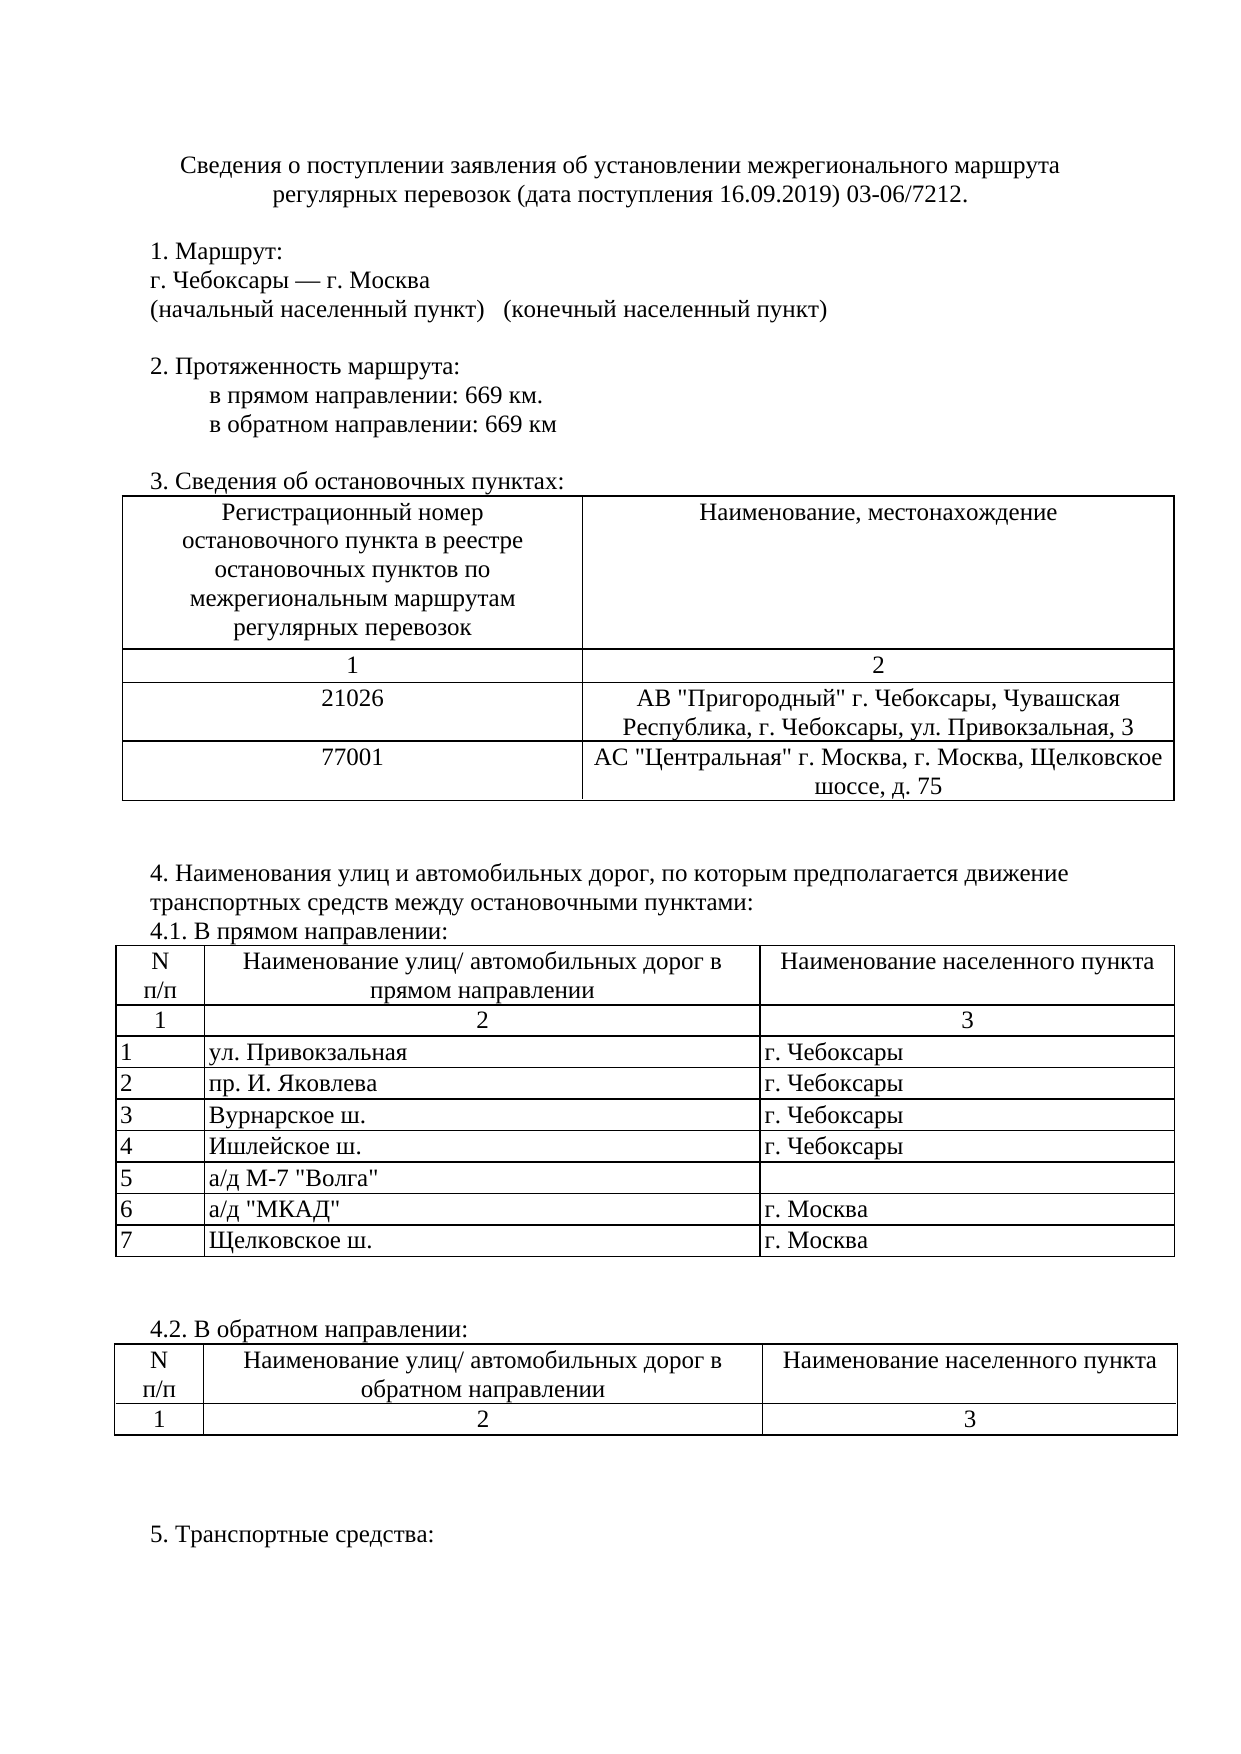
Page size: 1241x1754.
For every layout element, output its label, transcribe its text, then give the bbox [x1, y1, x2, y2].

table_cell Вурнарское ш. [205, 1100, 759, 1130]
table_header Регистрационный номер остановочного пункта в реестре остановочных пунктов по межрегиональным маршрутам регулярных перевозок [123, 497, 582, 648]
text в прямом направлении: 669 км. [150, 380, 1090, 409]
table_cell 1 [117, 1037, 204, 1067]
table_cell АВ "Пригородный" г. Чебоксары, Чувашская Республика, г. Чебоксары, ул. Привокзальная, 3 [583, 683, 1173, 740]
table_cell г. Чебоксары [761, 1100, 1174, 1130]
text в обратном направлении: 669 км [150, 409, 1090, 437]
table_cell 77001 [123, 742, 582, 799]
table_cell г. Чебоксары [761, 1068, 1174, 1098]
table_cell АС "Центральная" г. Москва, г. Москва, Щелковское шоссе, д. 75 [583, 742, 1173, 799]
table_cell 21026 [123, 683, 582, 740]
table_cell [761, 1163, 1174, 1193]
text Сведения о поступлении заявления об установлении межрегионального маршрута регулярных перевозок (дата поступления 16.09.2019) 03-06/7212. [150, 150, 1090, 207]
table_header Наименование, местонахождение [583, 497, 1173, 648]
table_cell 2 [583, 650, 1173, 681]
table_cell Щелковское ш. [205, 1226, 759, 1256]
table_cell 1 [123, 650, 582, 681]
text 3. Сведения об остановочных пунктах: [150, 466, 1090, 495]
text 5. Транспортные средства: [150, 1519, 1090, 1548]
table_cell 4 [117, 1131, 204, 1161]
table_header Наименование населенного пункта [761, 946, 1174, 1004]
text 1. Маршрут: [150, 236, 1090, 265]
text 4. Наименования улиц и автомобильных дорог, по которым предполагается движение транспортных средств между остановочными пунктами: [150, 858, 1090, 916]
table_cell 5 [117, 1163, 204, 1193]
table_cell г. Москва [761, 1226, 1174, 1256]
table_cell ул. Привокзальная [205, 1037, 759, 1067]
table_cell 1 [115, 1404, 203, 1434]
table_cell 3 [761, 1006, 1174, 1035]
table_header N п/п [115, 1345, 203, 1402]
table_cell 7 [117, 1226, 204, 1256]
text 4.1. В прямом направлении: [150, 916, 1090, 945]
table_cell г. Москва [761, 1194, 1174, 1224]
table_cell Ишлейское ш. [205, 1131, 759, 1161]
text (начальный населенный пункт) (конечный населенный пункт) [150, 294, 1090, 322]
text 4.2. В обратном направлении: [150, 1314, 1090, 1343]
table_header Наименование улиц/ автомобильных дорог в прямом направлении [205, 946, 759, 1004]
table_cell 2 [205, 1006, 759, 1035]
table_cell г. Чебоксары [761, 1037, 1174, 1067]
table_header Наименование населенного пункта [763, 1345, 1177, 1402]
table_cell а/д М-7 "Волга" [205, 1163, 759, 1193]
table_cell 1 [117, 1006, 204, 1035]
table_cell 2 [117, 1068, 204, 1098]
table_cell 2 [204, 1404, 762, 1434]
table_cell 6 [117, 1194, 204, 1224]
text г. Чебоксары — г. Москва [150, 265, 1090, 294]
table_cell г. Чебоксары [761, 1131, 1174, 1161]
table_cell 3 [763, 1403, 1177, 1434]
text 2. Протяженность маршрута: [150, 351, 1090, 380]
table_header Наименование улиц/ автомобильных дорог в обратном направлении [204, 1345, 762, 1402]
table_cell а/д "МКАД" [205, 1194, 759, 1224]
table_header N п/п [117, 946, 204, 1004]
table_cell пр. И. Яковлева [205, 1068, 759, 1098]
table_cell 3 [117, 1100, 204, 1130]
